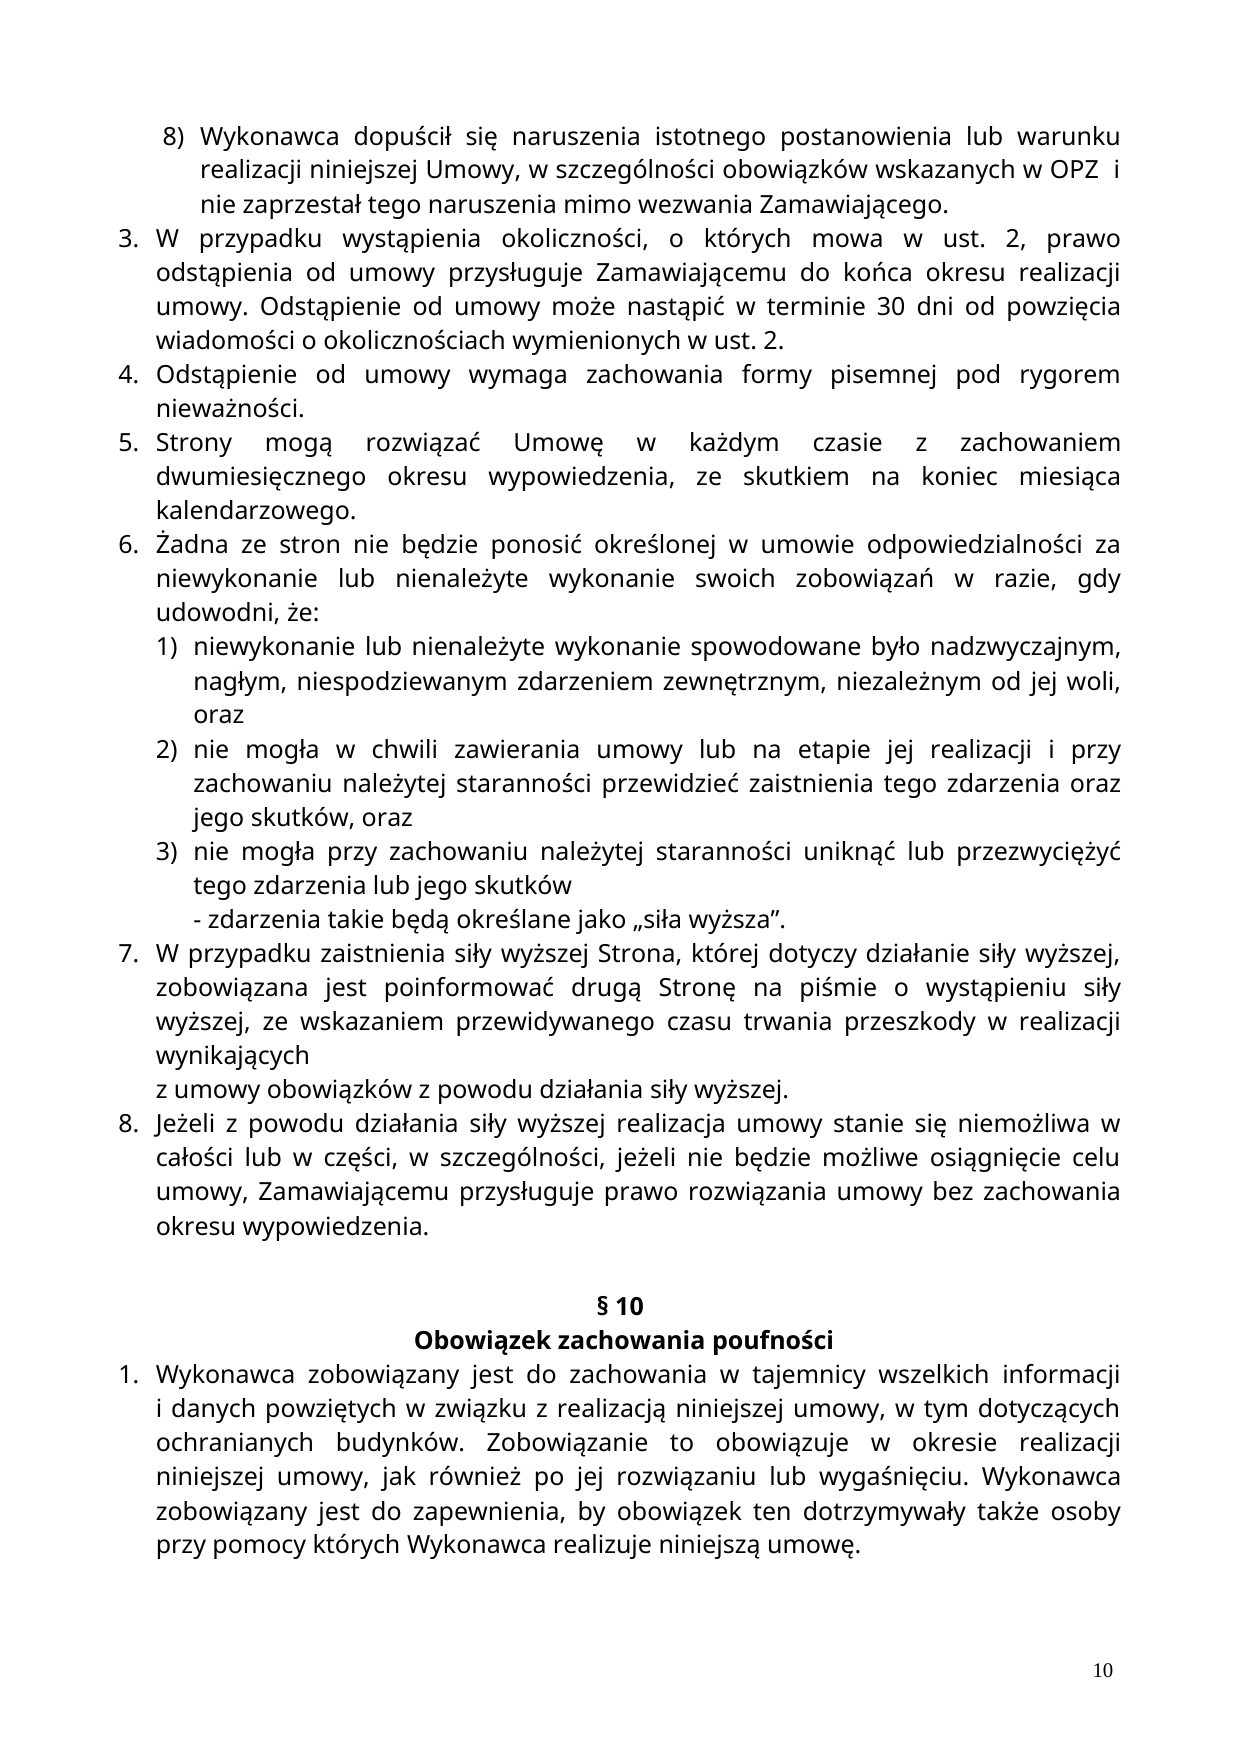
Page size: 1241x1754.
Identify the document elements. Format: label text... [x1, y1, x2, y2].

text Obowiązek zachowania poufności [340, 1323, 1122, 1357]
list nie mogła w chwili zawierania umowy lub na etapie jej realizacji i przy zachowaniu należytej staranności przewidzieć zaistnienia tego zdarzenia oraz jego skutków, oraz [156, 731, 1122, 833]
list Wykonawca dopuścił się naruszenia istotnego postanowienia lub warunku realizacji niniejszej Umowy, w szczególności obowiązków wskazanych w OPZ i nie zaprzestał tego naruszenia mimo wezwania Zamawiającego. [162, 118, 1122, 220]
list Odstąpienie od umowy wymaga zachowania formy pisemnej pod rygorem nieważności. [118, 357, 1122, 425]
list W przypadku wystąpienia okoliczności, o których mowa w ust. 2, prawo odstąpienia od umowy przysługuje Zamawiającemu do końca okresu realizacji umowy. Odstąpienie od umowy może nastąpić w terminie 30 dni od powzięcia wiadomości o okolicznościach wymienionych w ust. 2. [118, 220, 1122, 357]
list Żadna ze stron nie będzie ponosić określonej w umowie odpowiedzialności za niewykonanie lub nienależyte wykonanie swoich zobowiązań w razie, gdy udowodni, że: [118, 527, 1122, 629]
list W przypadku zaistnienia siły wyższej Strona, której dotyczy działanie siły wyższej, zobowiązana jest poinformować drugą Stronę na piśmie o wystąpieniu siły wyższej, ze wskazaniem przewidywanego czasu trwania przeszkody w realizacji wynikających z umowy obowiązków z powodu działania siły wyższej. [118, 936, 1122, 1106]
list Strony mogą rozwiązać Umowę w każdym czasie z zachowaniem dwumiesięcznego okresu wypowiedzenia, ze skutkiem na koniec miesiąca kalendarzowego. [118, 425, 1122, 527]
list Jeżeli z powodu działania siły wyższej realizacja umowy stanie się niemożliwa w całości lub w części, w szczególności, jeżeli nie będzie możliwe osiągnięcie celu umowy, Zamawiającemu przysługuje prawo rozwiązania umowy bez zachowania okresu wypowiedzenia. [118, 1106, 1122, 1242]
list niewykonanie lub nienależyte wykonanie spowodowane było nadzwyczajnym, nagłym, niespodziewanym zdarzeniem zewnętrznym, niezależnym od jej woli, oraz [156, 629, 1122, 731]
list nie mogła przy zachowaniu należytej staranności uniknąć lub przezwyciężyć tego zdarzenia lub jego skutków [156, 833, 1122, 902]
list Wykonawca zobowiązany jest do zachowania w tajemnicy wszelkich informacji i danych powziętych w związku z realizacją niniejszej umowy, w tym dotyczących ochranianych budynków. Zobowiązanie to obowiązuje w okresie realizacji niniejszej umowy, jak również po jej rozwiązaniu lub wygaśnięciu. Wykonawca zobowiązany jest do zapewnienia, by obowiązek ten dotrzymywały także osoby przy pomocy których Wykonawca realizuje niniejszą umowę. [118, 1357, 1122, 1561]
text § 10 [118, 1289, 1122, 1323]
list - zdarzenia takie będą określane jako „siła wyższa”. [193, 902, 1122, 936]
